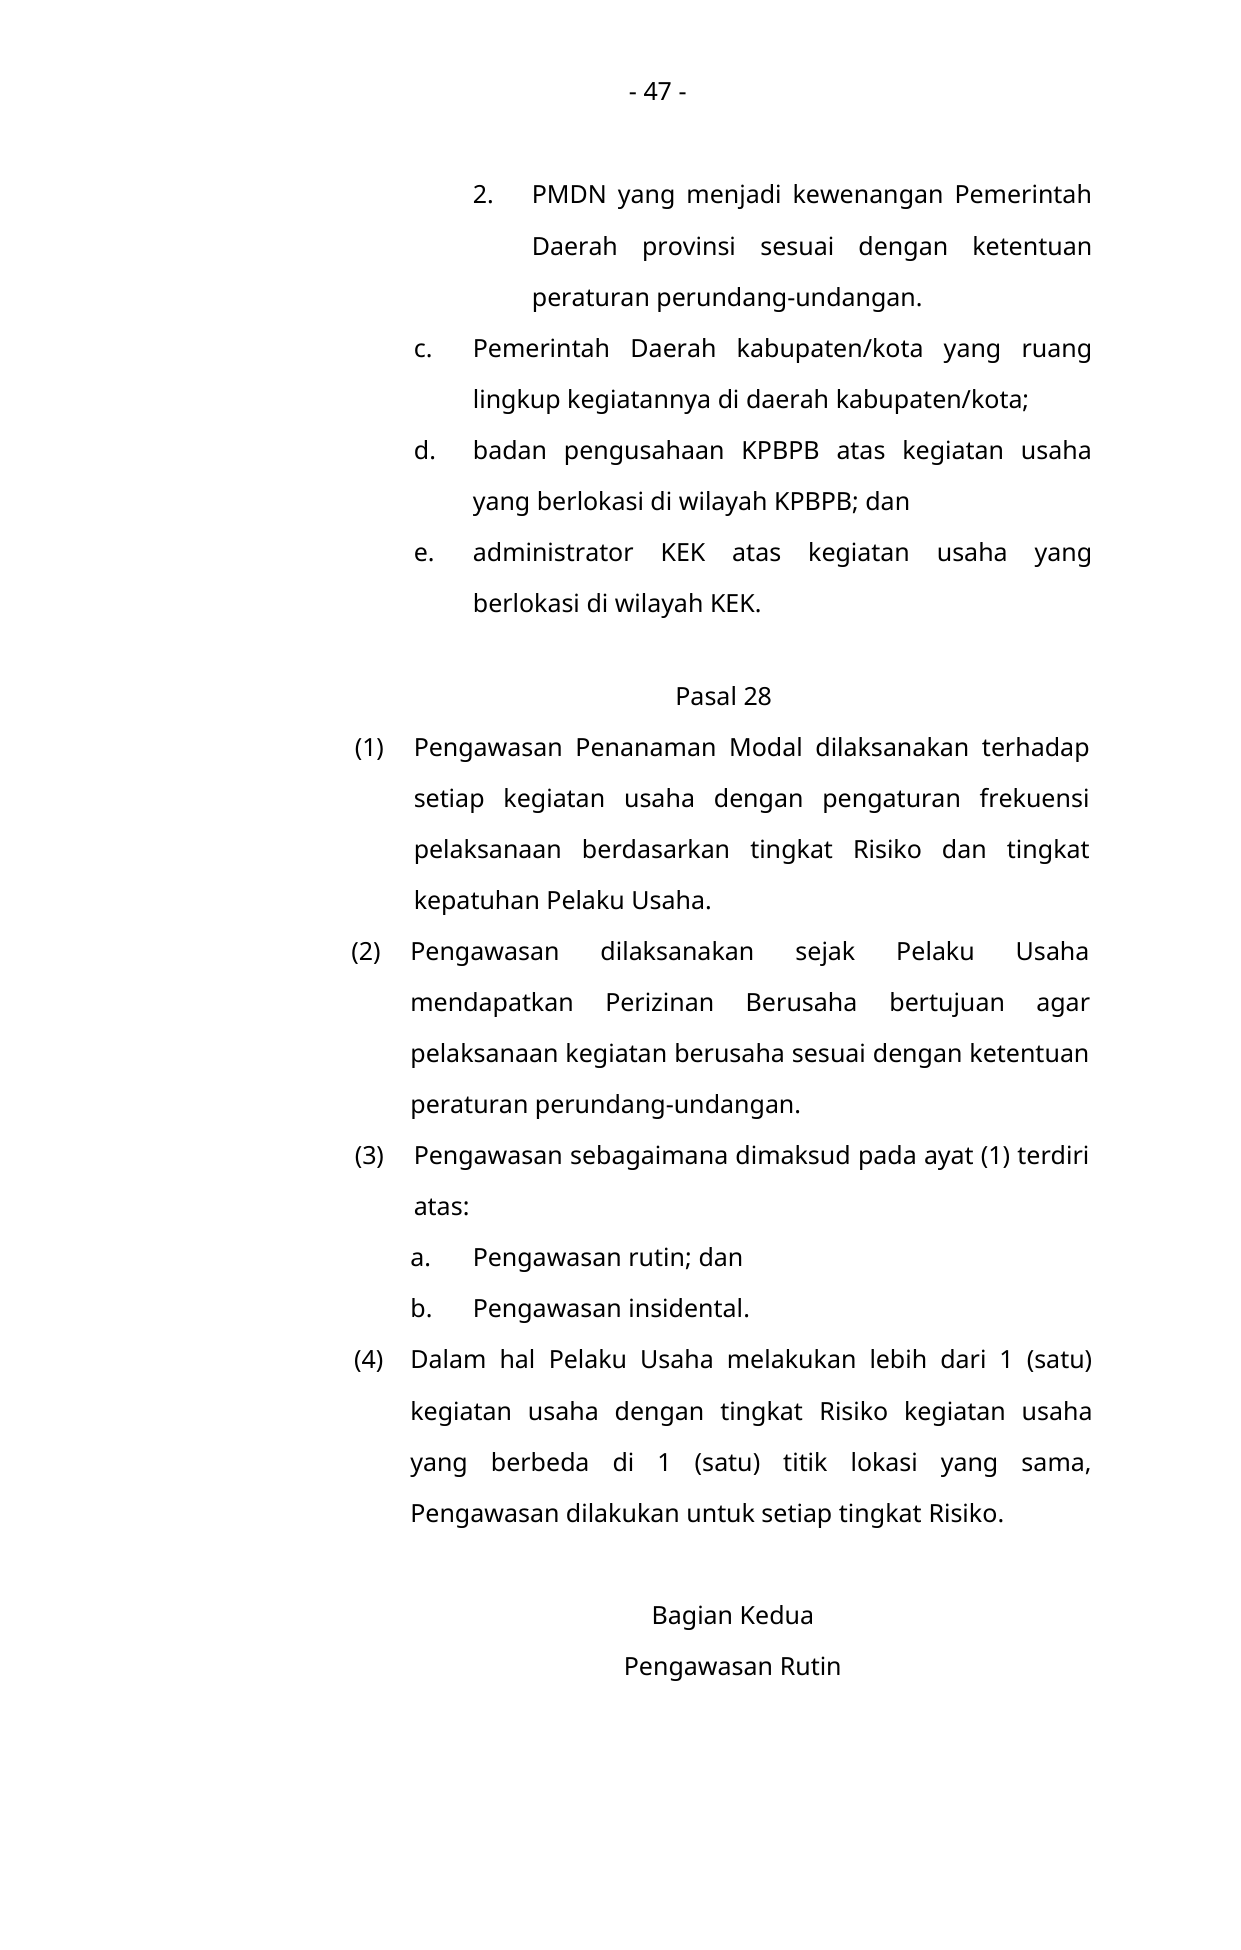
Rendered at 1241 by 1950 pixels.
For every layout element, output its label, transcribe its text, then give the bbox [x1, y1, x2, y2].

list Pengawasan insidental. [410, 1291, 1090, 1325]
list badan pengusahaan KPBPB atas kegiatan usaha yang berlokasi di wilayah KPBPB; dan [414, 432, 1092, 517]
list Pengawasan rutin; dan [410, 1240, 1090, 1274]
list Pengawasan dilaksanakan sejak Pelaku Usaha mendapatkan Perizinan Berusaha bertujuan agar pelaksanaan kegiatan berusaha sesuai dengan ketentuan peraturan perundang-undangan. [351, 934, 1090, 1121]
subtitle Pasal 28 [354, 678, 1092, 713]
list administrator KEK atas kegiatan usaha yang berlokasi di wilayah KEK. [414, 534, 1092, 619]
subtitle Bagian Kedua [373, 1597, 1092, 1631]
subtitle Pengawasan Rutin [373, 1648, 1092, 1682]
list Pemerintah Daerah kabupaten/kota yang ruang lingkup kegiatannya di daerah kabupaten/kota; [414, 330, 1092, 415]
list PMDN yang menjadi kewenangan Pemerintah Daerah provinsi sesuai dengan ketentuan peraturan perundang-undangan. [473, 177, 1092, 313]
list Dalam hal Pelaku Usaha melakukan lebih dari 1 (satu) kegiatan usaha dengan tingkat Risiko kegiatan usaha yang berbeda di 1 (satu) titik lokasi yang sama, Pengawasan dilakukan untuk setiap tingkat Risiko. [354, 1342, 1092, 1529]
list Pengawasan Penanaman Modal dilaksanakan terhadap setiap kegiatan usaha dengan pengaturan frekuensi pelaksanaan berdasarkan tingkat Risiko dan tingkat kepatuhan Pelaku Usaha. [354, 729, 1090, 917]
list Pengawasan sebagaimana dimaksud pada ayat (1) terdiri atas: [354, 1138, 1090, 1223]
